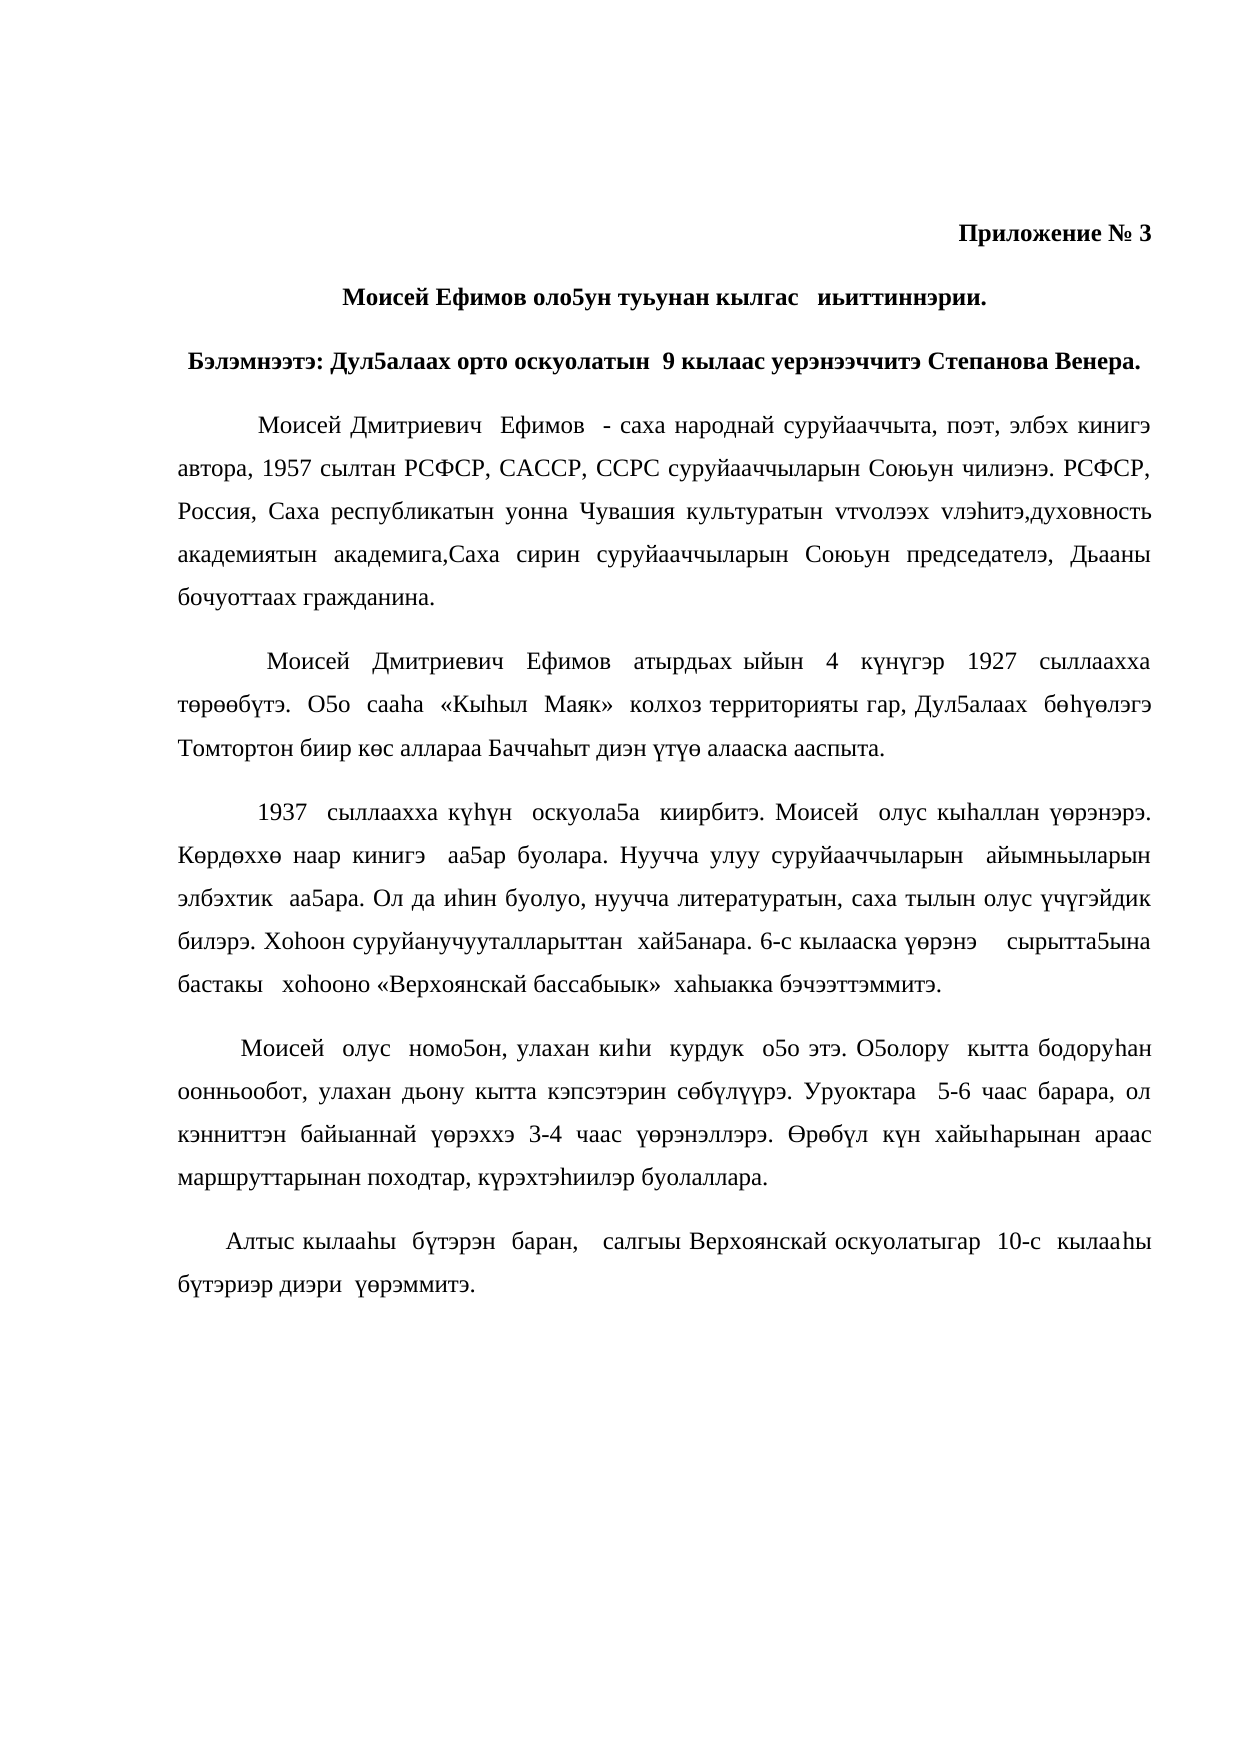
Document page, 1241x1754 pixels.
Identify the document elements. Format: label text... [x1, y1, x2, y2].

text Алтыс кылааhы бүтэрэн баран, салгыы Верхоянскай оскуолатыгар 10-с кылааhы бүтэриэр диэри үөрэммитэ. [177, 1226, 1152, 1298]
text Приложение № 3 [177, 218, 1152, 247]
text Бэлэмнээтэ: Дул5алаах орто оскуолатын 9 кылаас уерэнээччитэ Степанова Венера. [177, 346, 1152, 375]
text Моисей Дмитриевич Ефимов - саха народнай суруйааччыта, поэт, элбэх кинигэ автора, 1957 сылтан РСФСР, САССР, ССРС суруйааччыларын Союьун чилиэнэ. РСФСР, Россия, Саха республикатын уонна Чувашия культуратын vтvолээх vлэhитэ,духовность академиятын академига,Саха сирин суруйааччыларын Союьун председателэ, Дьааны бочуоттаах гражданина. [177, 410, 1152, 611]
text 1937 сыллаахха күhүн оскуола5а киирбитэ. Моисей олус кыhаллан үөрэнэрэ. Көрдөххө наар кинигэ аа5ар буолара. Нуучча улуу суруйааччыларын айымньыларын элбэхтик аа5ара. Ол да иhин буолуо, нуучча литературатын, саха тылын олус үчүгэйдик билэрэ. Хоhоон суруйанучууталларыттан хай5анара. 6-с кылааска үөрэнэ сырытта5ына бастакы хоhооно «Верхоянскай бассабыык» хаhыакка бэчээттэммитэ. [177, 797, 1152, 998]
text Моисей олус номо5он, улахан киhи курдук о5о этэ. О5олору кытта бодоруhaн оонньообот, улахан дьону кытта кэпсэтэрин сөбүлүүрэ. Уруоктара 5-6 чаас барара, ол кэнниттэн байыаннай үөрэххэ 3-4 чаас үөрэнэллэрэ. Өрөбүл күн хайыhарынан араас маршруттарынан походтар, күрэхтэhиилэр буолаллара. [177, 1033, 1152, 1191]
text Моисей Ефимов оло5ун туьунан кылгас иьиттиннэрии. [177, 282, 1152, 311]
text Моисей Дмитриевич Ефимов атырдьах ыйын 4 күнүгэр 1927 сыллаахха төрөөбүтэ. О5о сааhа «Кыhыл Маяк» колхоз территорияты гар, Дул5алаах бөhүөлэгэ Томтортон биир көс аллараа Баччаhыт диэн үтүө алааска ааспыта. [177, 646, 1152, 761]
